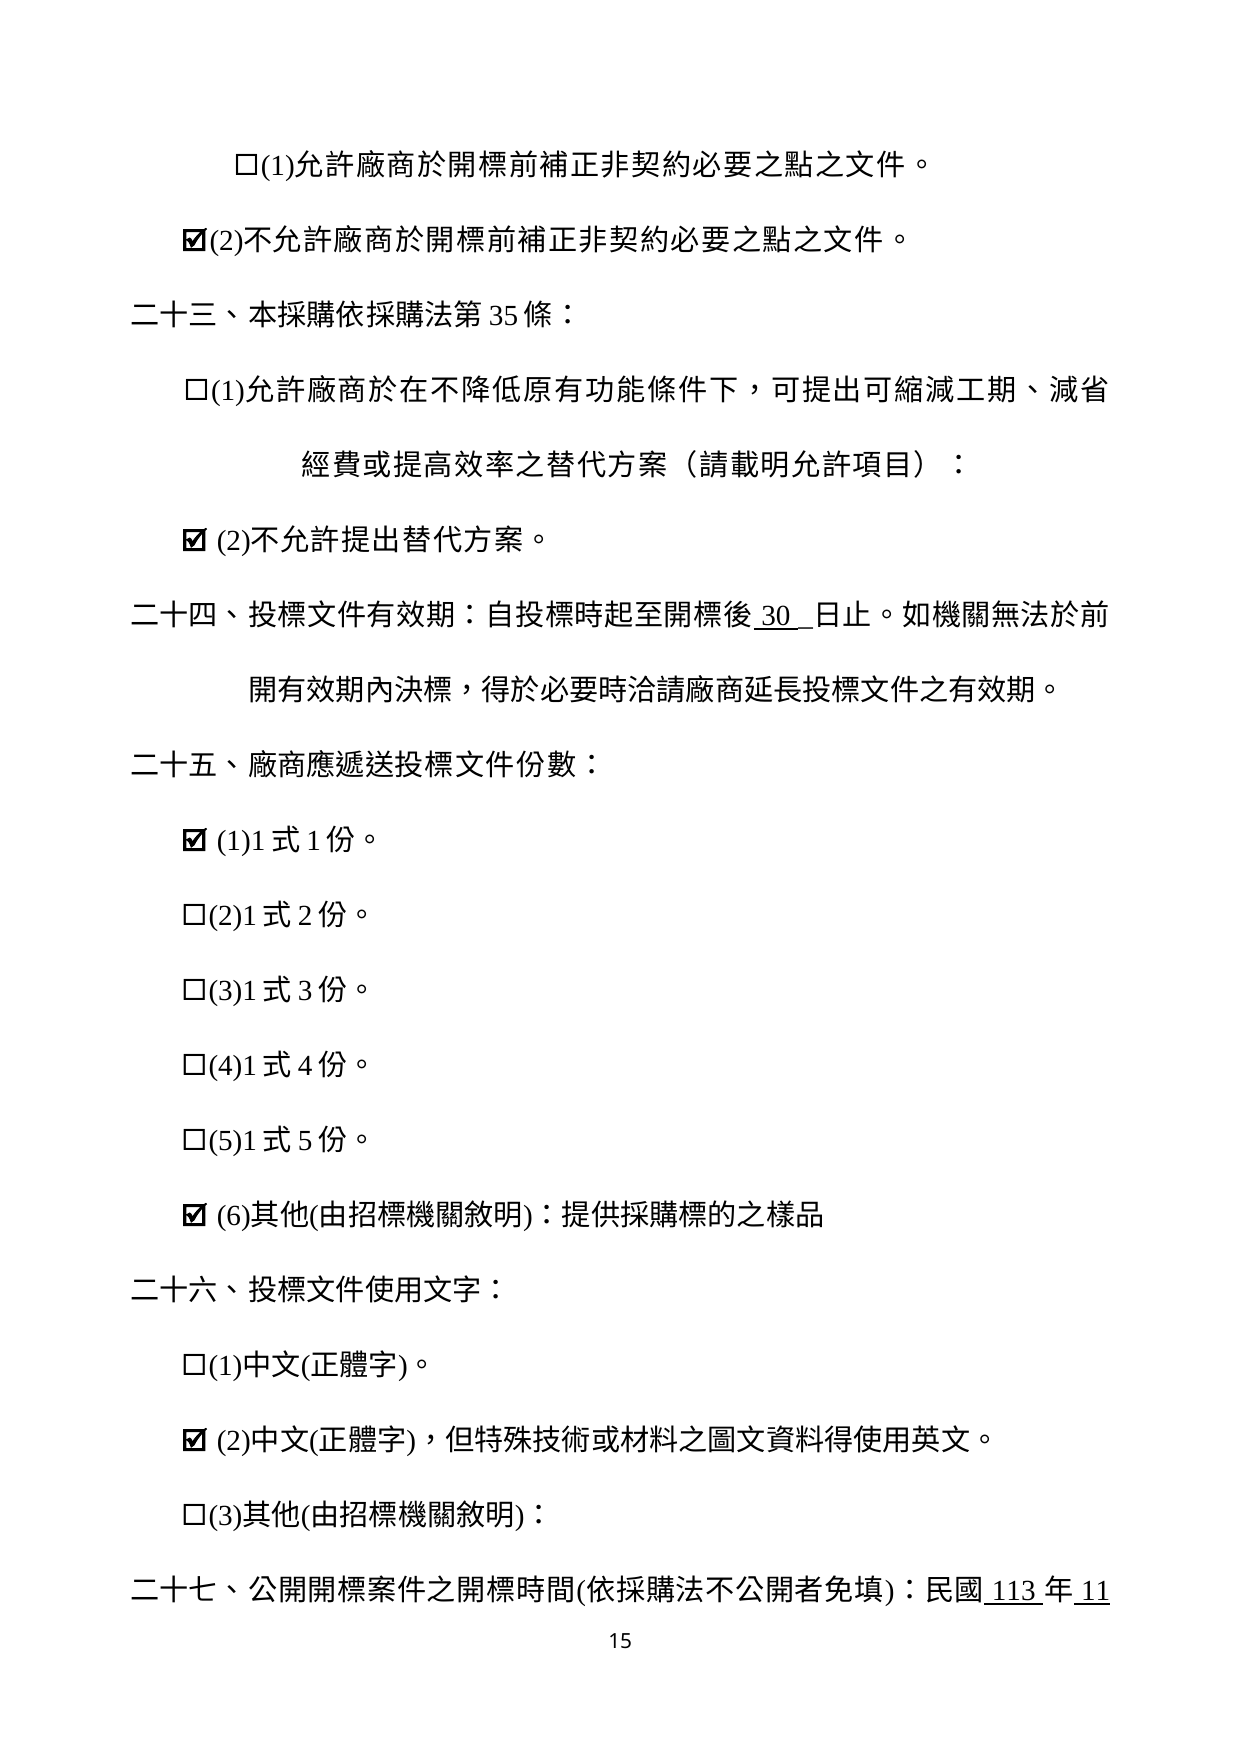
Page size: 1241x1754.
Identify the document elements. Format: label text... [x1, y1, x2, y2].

text (4)1式4份。 [130, 1025, 1110, 1100]
text (2)中文(正體字)，但特殊技術或材料之圖文資料得使用英文。 [130, 1400, 1110, 1475]
text (1)允許廠商於在不降低原有功能條件下，可提出可縮減工期、減省經費或提高效率之替代方案（請載明允許項目）： [130, 350, 1110, 500]
list 投標文件使用文字： [130, 1250, 1110, 1325]
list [130, 1550, 1110, 1625]
text (2)不允許提出替代方案。 [130, 500, 1110, 575]
list 投標文件有效期：自投標時起至開標後 30 _日止。如機關無法於前開有效期內決標，得於必要時洽請廠商延長投標文件之有效期。 [130, 575, 1110, 725]
list 廠商應遞送投標文件份數： [130, 725, 1110, 800]
text (1)中文(正體字)。 [130, 1325, 1110, 1400]
text (3)其他(由招標機關敘明)： [130, 1475, 1110, 1550]
text (1)1式1份。 [130, 800, 1110, 875]
text (2)不允許廠商於開標前補正非契約必要之點之文件。 [130, 200, 1110, 275]
list 本採購依採購法第35條： [130, 275, 1110, 350]
text (2)1式2份。 [130, 875, 1110, 950]
text (6)其他(由招標機關敘明)：提供採購標的之樣品 [130, 1175, 1110, 1250]
text (5)1式5份。 [130, 1100, 1110, 1175]
text (1)允許廠商於開標前補正非契約必要之點之文件。 [233, 125, 1110, 200]
text (3)1式3份。 [130, 950, 1110, 1025]
